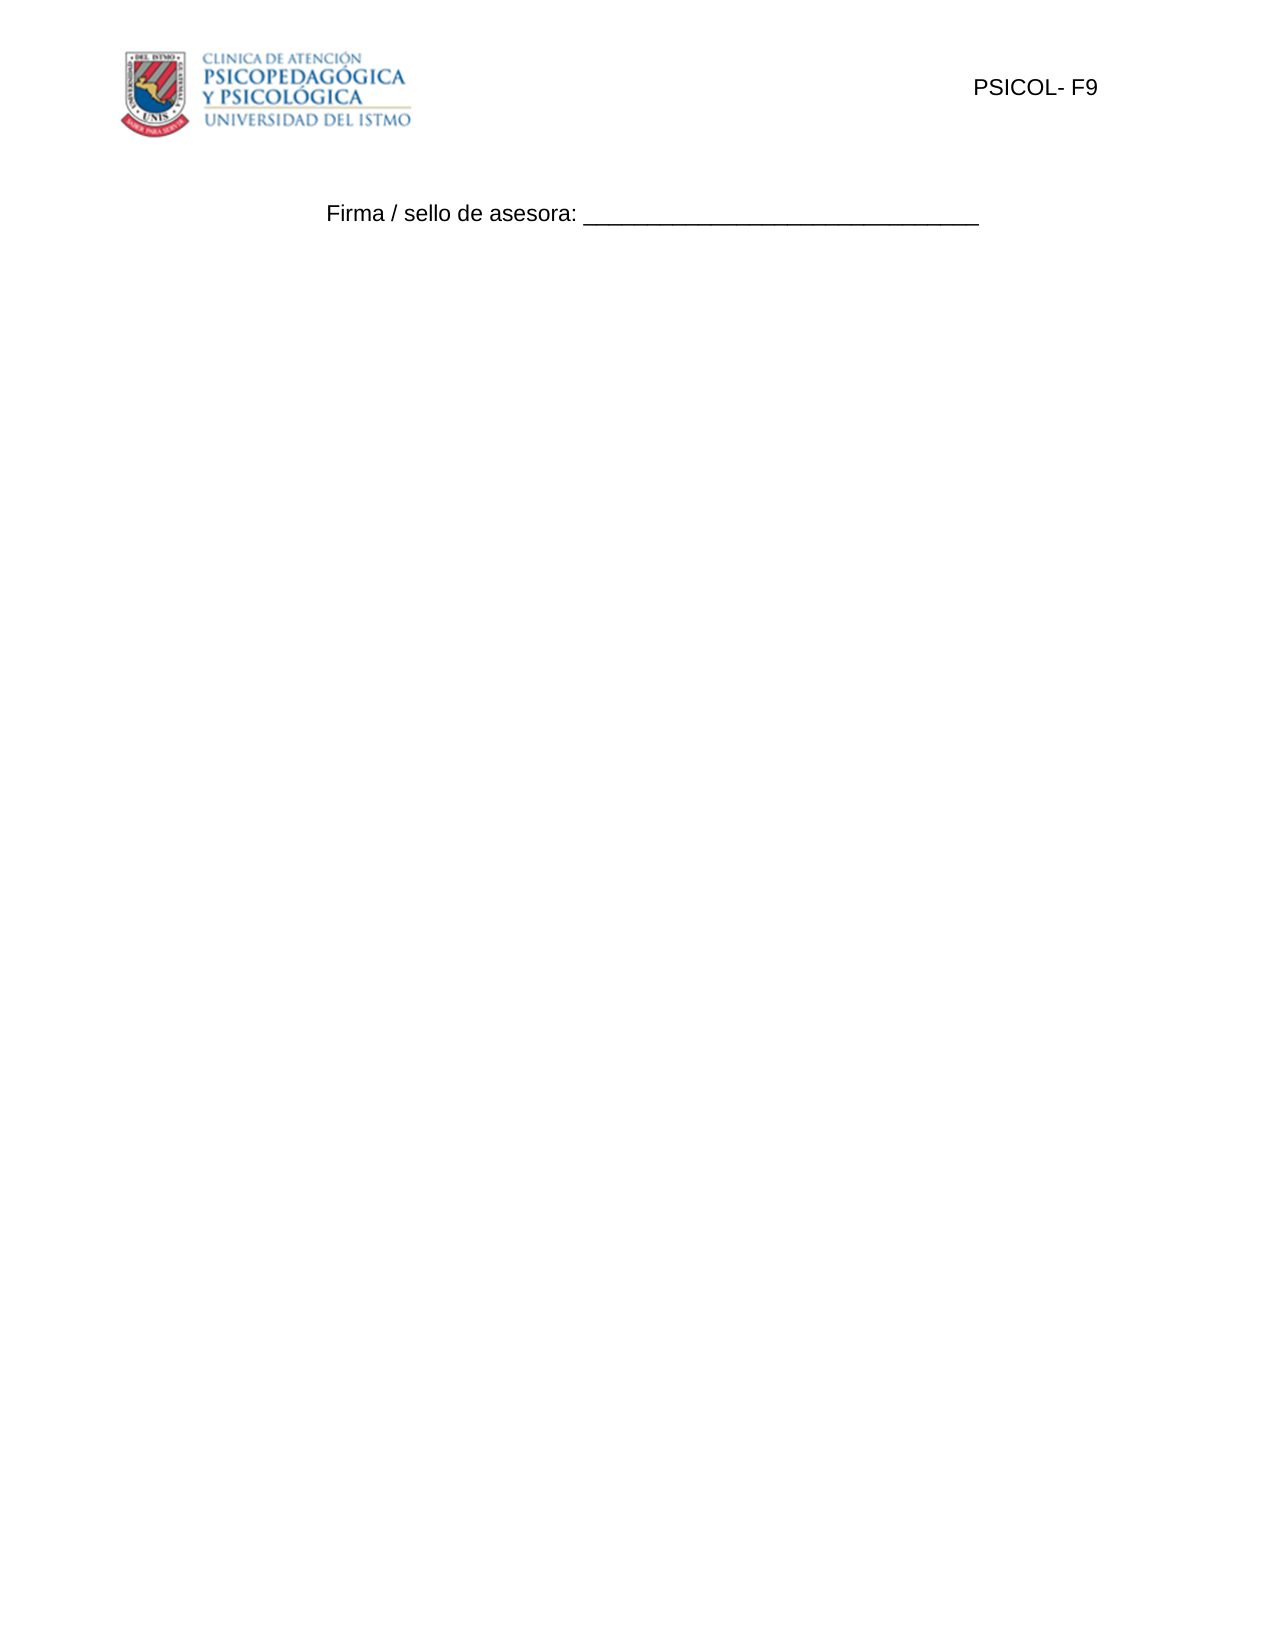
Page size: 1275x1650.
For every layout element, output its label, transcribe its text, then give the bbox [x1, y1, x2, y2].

picture [65, 20, 437, 148]
text Firma / sello de asesora: _______________________________ [177, 200, 1127, 226]
